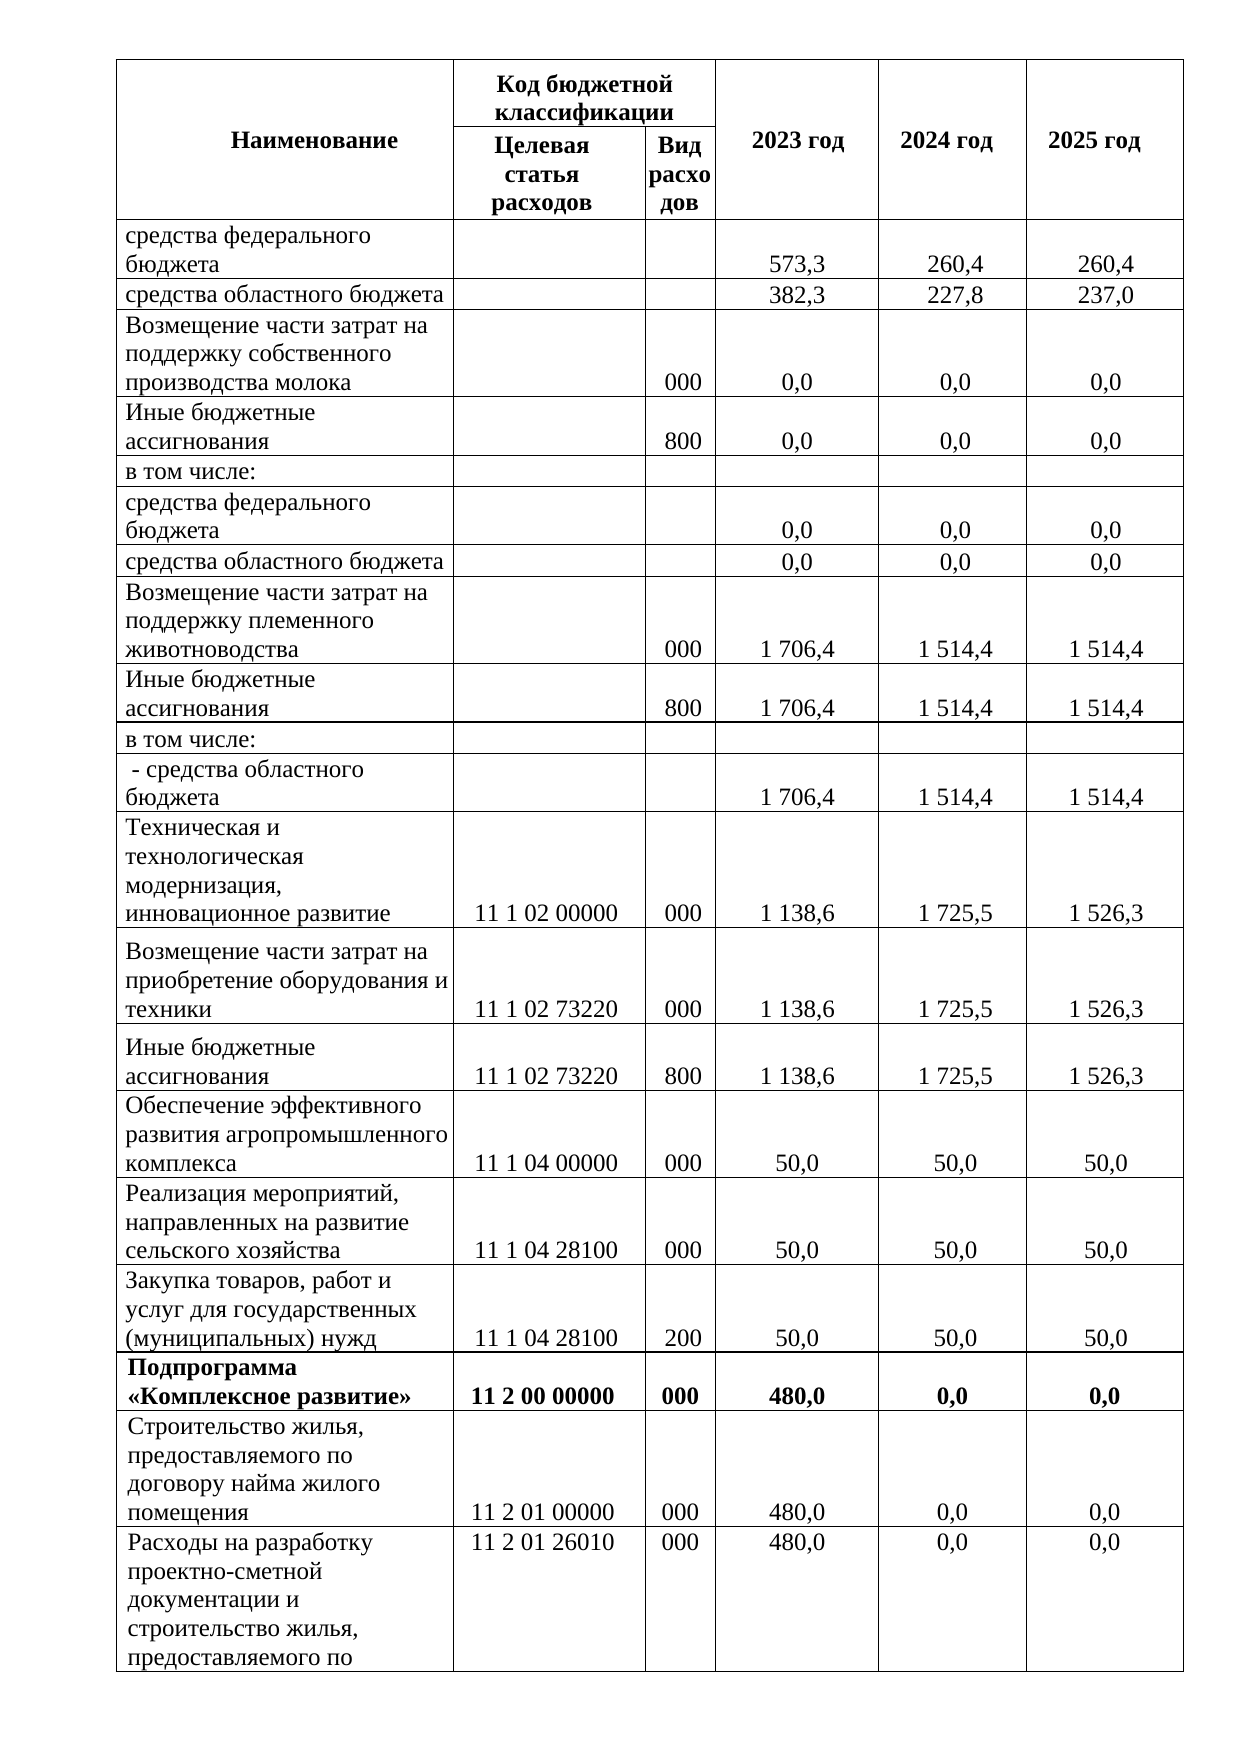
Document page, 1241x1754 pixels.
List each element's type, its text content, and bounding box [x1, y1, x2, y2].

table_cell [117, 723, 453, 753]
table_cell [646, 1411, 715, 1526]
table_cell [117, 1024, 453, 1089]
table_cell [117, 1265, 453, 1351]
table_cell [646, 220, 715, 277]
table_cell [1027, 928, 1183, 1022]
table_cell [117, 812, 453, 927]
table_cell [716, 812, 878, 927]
table_cell Вид расходов [646, 127, 715, 219]
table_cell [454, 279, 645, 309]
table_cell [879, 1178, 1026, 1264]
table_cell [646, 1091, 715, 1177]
table_header Код бюджетной классификации [454, 60, 715, 126]
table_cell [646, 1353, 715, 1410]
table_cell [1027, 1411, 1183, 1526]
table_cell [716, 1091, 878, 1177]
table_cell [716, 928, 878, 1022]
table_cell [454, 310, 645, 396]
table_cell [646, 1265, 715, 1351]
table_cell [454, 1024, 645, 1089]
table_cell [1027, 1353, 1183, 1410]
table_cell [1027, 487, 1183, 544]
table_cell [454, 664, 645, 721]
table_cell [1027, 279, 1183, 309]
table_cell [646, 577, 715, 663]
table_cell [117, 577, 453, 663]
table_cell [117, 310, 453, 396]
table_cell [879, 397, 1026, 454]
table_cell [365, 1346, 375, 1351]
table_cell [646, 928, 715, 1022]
table_header 2024 год [879, 60, 1026, 219]
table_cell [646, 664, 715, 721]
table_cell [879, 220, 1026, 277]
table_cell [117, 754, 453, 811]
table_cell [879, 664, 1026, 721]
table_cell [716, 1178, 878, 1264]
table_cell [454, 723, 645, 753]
table_header Наименование [117, 60, 453, 219]
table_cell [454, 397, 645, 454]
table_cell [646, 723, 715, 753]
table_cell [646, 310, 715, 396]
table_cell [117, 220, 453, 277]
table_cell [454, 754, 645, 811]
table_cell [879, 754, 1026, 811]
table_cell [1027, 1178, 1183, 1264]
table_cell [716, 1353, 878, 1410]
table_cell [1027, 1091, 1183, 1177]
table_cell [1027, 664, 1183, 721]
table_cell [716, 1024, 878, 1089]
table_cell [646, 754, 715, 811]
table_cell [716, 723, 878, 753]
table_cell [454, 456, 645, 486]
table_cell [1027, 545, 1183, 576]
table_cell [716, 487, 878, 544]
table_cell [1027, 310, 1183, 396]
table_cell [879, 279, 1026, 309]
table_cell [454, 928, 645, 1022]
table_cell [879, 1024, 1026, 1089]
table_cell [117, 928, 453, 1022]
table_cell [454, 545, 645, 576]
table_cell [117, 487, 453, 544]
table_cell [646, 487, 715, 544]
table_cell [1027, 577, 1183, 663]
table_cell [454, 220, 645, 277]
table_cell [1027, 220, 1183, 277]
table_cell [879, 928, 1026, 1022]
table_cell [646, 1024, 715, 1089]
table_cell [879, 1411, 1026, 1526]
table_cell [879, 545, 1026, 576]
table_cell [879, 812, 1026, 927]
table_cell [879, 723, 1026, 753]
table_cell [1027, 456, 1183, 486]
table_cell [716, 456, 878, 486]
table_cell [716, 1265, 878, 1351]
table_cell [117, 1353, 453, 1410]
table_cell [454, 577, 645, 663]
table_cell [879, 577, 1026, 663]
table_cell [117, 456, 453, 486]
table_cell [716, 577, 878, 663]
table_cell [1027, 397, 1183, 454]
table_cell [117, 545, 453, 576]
table_header 2025 год [1027, 60, 1183, 219]
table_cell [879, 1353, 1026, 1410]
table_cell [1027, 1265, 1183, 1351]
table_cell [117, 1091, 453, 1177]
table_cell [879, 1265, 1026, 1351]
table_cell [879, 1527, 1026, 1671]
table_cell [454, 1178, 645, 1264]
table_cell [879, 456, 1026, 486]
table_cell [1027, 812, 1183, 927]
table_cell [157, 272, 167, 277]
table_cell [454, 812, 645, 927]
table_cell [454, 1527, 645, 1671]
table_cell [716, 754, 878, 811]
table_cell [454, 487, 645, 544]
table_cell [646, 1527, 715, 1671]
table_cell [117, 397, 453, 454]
table_cell Целевая статья расходов [454, 127, 645, 219]
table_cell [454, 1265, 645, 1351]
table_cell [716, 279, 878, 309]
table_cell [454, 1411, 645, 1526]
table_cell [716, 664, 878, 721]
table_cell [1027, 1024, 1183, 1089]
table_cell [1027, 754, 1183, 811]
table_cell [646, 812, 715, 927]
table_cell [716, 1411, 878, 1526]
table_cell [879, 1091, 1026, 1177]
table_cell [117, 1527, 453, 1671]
table_header 2023 год [716, 60, 878, 219]
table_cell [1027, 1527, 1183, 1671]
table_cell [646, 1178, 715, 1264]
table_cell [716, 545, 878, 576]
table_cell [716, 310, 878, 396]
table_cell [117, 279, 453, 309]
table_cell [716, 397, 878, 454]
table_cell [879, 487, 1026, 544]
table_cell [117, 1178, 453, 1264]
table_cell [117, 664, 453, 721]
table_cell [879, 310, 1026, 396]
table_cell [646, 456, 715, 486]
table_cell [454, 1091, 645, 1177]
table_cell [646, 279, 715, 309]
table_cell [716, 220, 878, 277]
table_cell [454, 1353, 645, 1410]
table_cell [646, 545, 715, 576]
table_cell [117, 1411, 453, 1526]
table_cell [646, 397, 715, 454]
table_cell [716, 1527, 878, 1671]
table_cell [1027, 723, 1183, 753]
